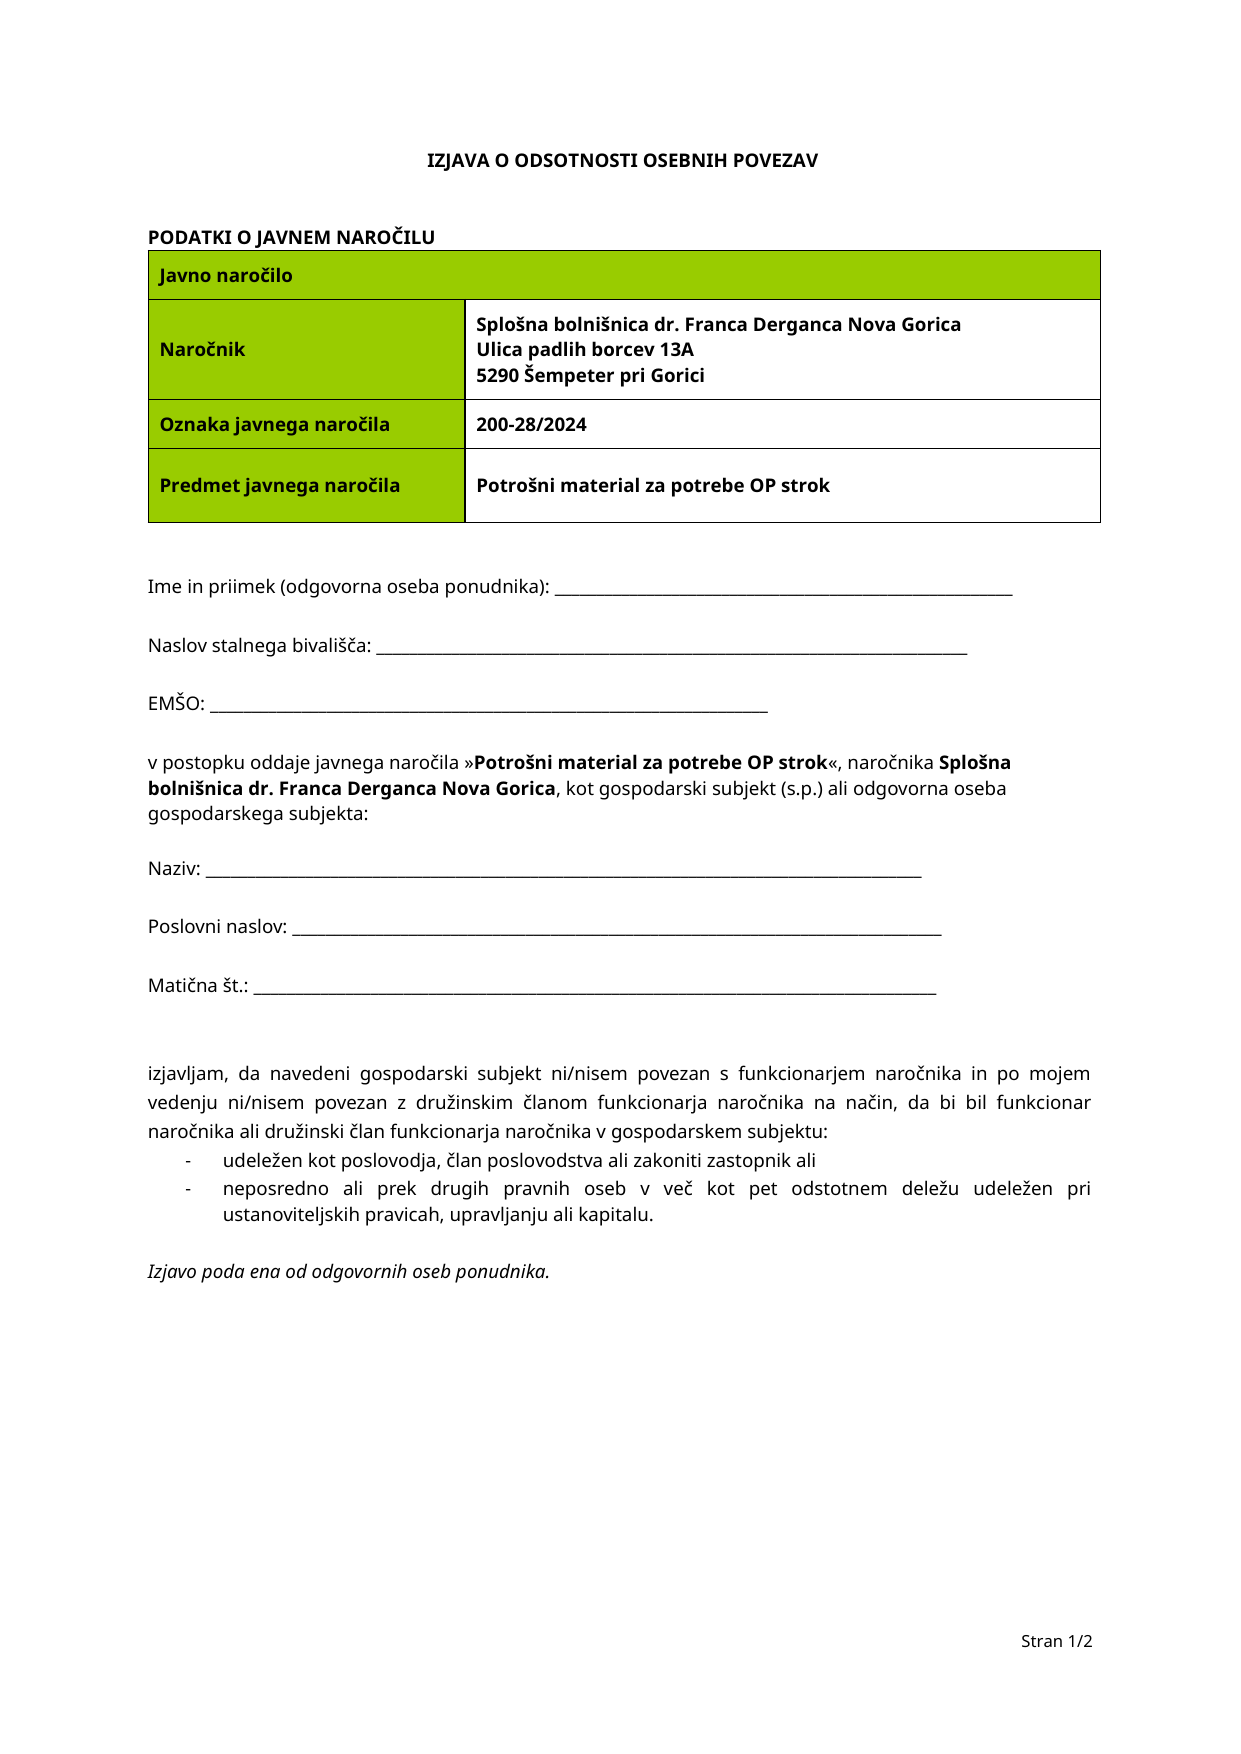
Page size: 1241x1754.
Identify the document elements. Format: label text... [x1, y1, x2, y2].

table_cell Splošna bolnišnica dr. Franca Derganca Nova Gorica Ulica padlih borcev 13A 5290 Šempeter pri Gorici [466, 300, 1100, 399]
list neposredno ali prek drugih pravnih oseb v več kot pet odstotnem deležu udeležen pri ustanoviteljskih pravicah, upravljanju ali kapitalu. [185, 1175, 1092, 1227]
text Poslovni naslov: ______________________________________________________________________________ [148, 914, 1092, 939]
text EMŠO: ___________________________________________________________________ [148, 691, 1092, 716]
table_cell Predmet javnega naročila [149, 449, 464, 522]
text Naziv: ______________________________________________________________________________________ [148, 855, 1092, 881]
table_cell Potrošni material za potrebe OP strok [466, 449, 1100, 522]
text izjavljam, da navedeni gospodarski subjekt ni/nisem povezan s funkcionarjem naročnika in po mojem vedenju ni/nisem povezan z družinskim članom funkcionarja naročnika na način, da bi bil funkcionar naročnika ali družinski član funkcionarja naročnika v gospodarskem subjektu: [148, 1060, 1092, 1144]
text PODATKI O JAVNEM NAROČILU [148, 224, 1093, 250]
text v postopku oddaje javnega naročila »Potrošni material za potrebe OP strok«, naročnika Splošna bolnišnica dr. Franca Derganca Nova Gorica, kot gospodarski subjekt (s.p.) ali odgovorna oseba gospodarskega subjekta: [148, 749, 1093, 826]
table_cell Oznaka javnega naročila [149, 400, 464, 448]
table_cell 200-28/2024 [466, 400, 1100, 448]
text Ime in priimek (odgovorna oseba ponudnika): _______________________________________________________ [148, 574, 1092, 599]
table_header Javno naročilo [149, 251, 1100, 299]
text Izjavo poda ena od odgovornih oseb ponudnika. [148, 1258, 1092, 1283]
text IZJAVA O ODSOTNOSTI OSEBNIH POVEZAV [148, 148, 1093, 173]
text Naslov stalnega bivališča: _______________________________________________________________________ [148, 632, 1092, 658]
list udeležen kot poslovodja, član poslovodstva ali zakoniti zastopnik ali [185, 1148, 1093, 1173]
table_cell Naročnik [149, 300, 464, 399]
text Matična št.: __________________________________________________________________________________ [148, 972, 1092, 998]
